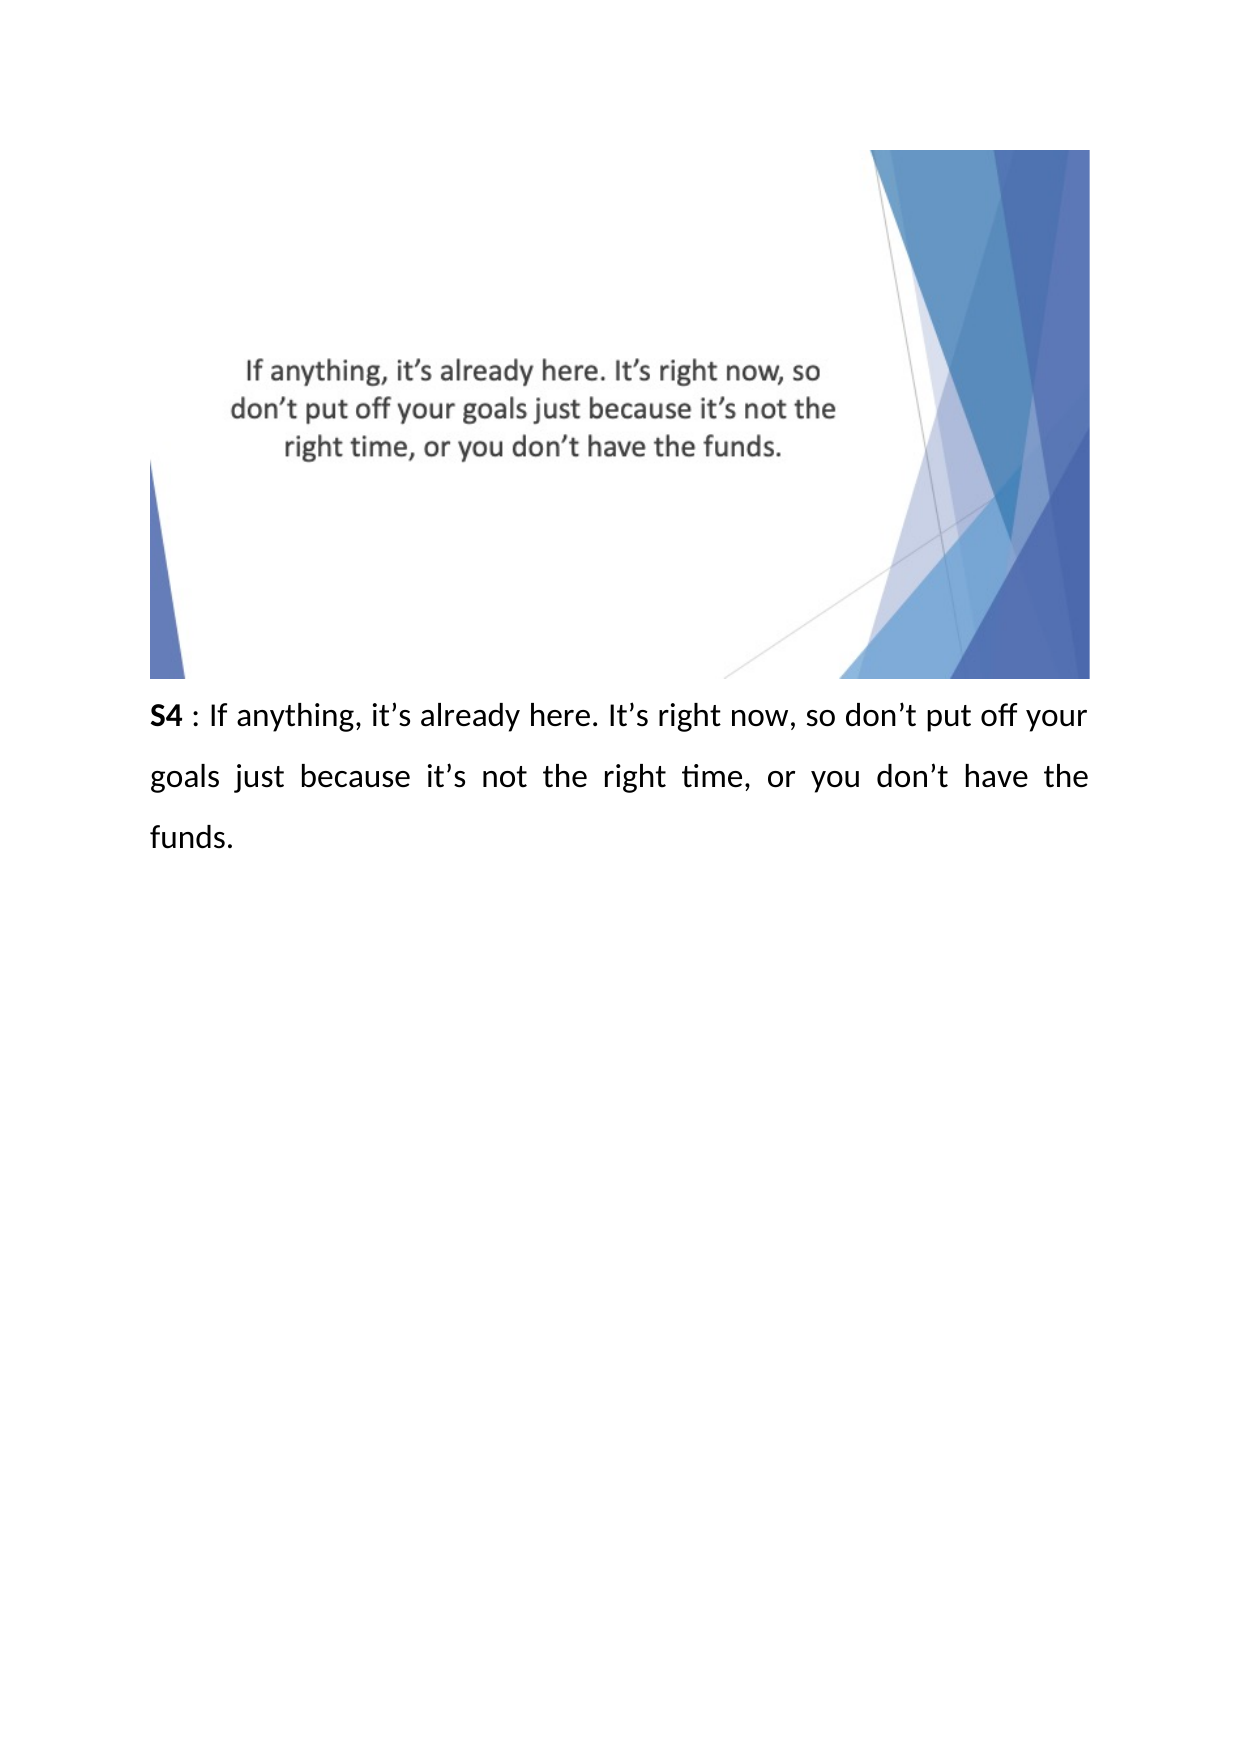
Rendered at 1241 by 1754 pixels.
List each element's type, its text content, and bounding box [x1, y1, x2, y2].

picture [150, 150, 1090, 679]
text S4 : If anything, it’s already here. It’s right now, so don’t put off your goals just because it’s not the right time, or you don’t have the funds. [150, 694, 1090, 857]
